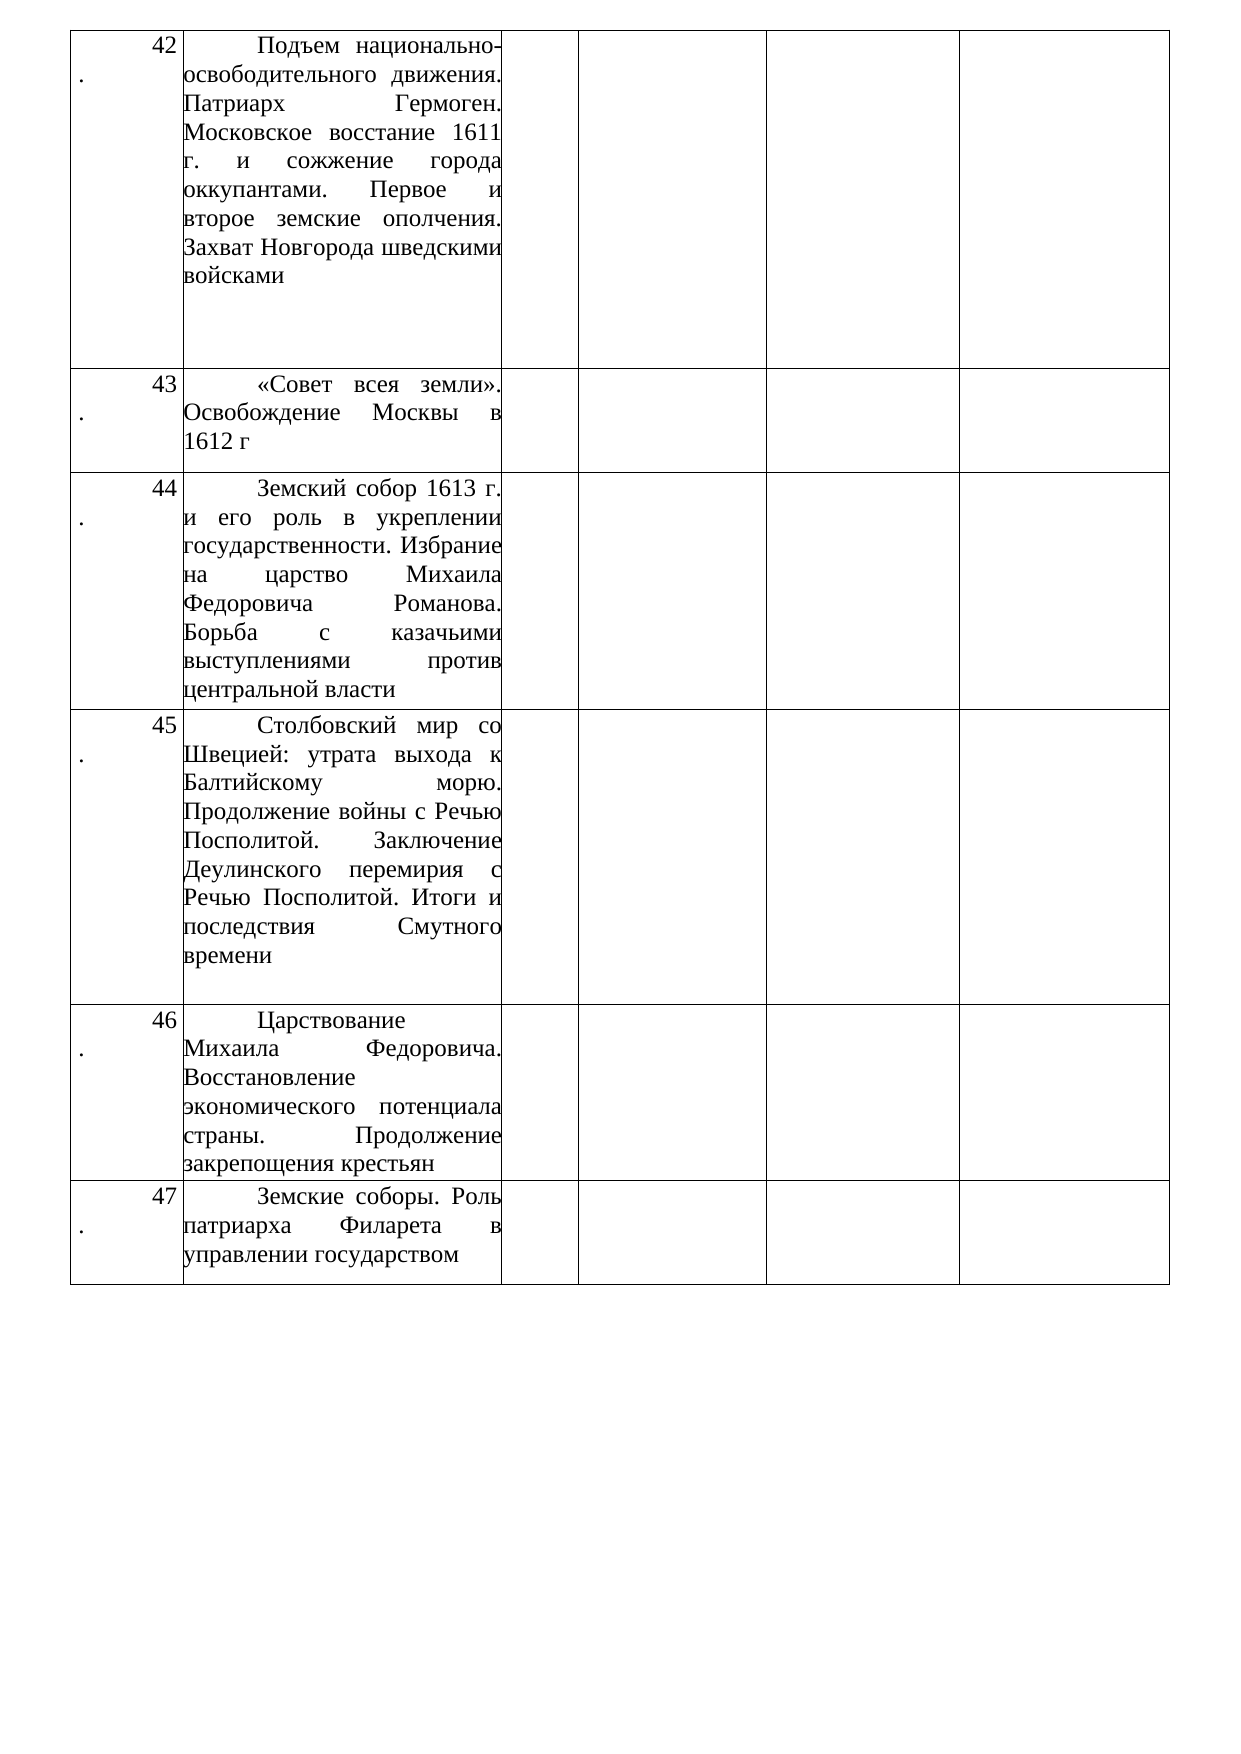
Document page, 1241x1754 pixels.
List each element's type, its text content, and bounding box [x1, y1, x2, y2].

table_cell [960, 1005, 1169, 1180]
table_cell «Совет всея земли». Освобождение Москвы в 1612 г [184, 369, 501, 472]
table_cell 1 [502, 1181, 578, 1284]
table_cell Столбовский мир со Швецией: утрата выхода к Балтийскому морю. Продолжение войны с Речью Посполитой. Заключение Деулинского перемирия с Речью Посполитой. Итоги и последствия Смутного времени [184, 710, 501, 1004]
table_cell [960, 710, 1169, 1004]
table_cell Царствование Михаила Федоровича. Восстановление экономического потенциала страны. Продолжение закрепощения крестьян [184, 1005, 501, 1180]
table_cell 1 [502, 710, 578, 1004]
table_cell 46. [71, 1005, 183, 1180]
table_cell Земский собор 1613 г. и его роль в укреплении государственности. Избрание на царство Михаила Федоровича Романова. Борьба с казачьими выступлениями против центральной власти [184, 473, 501, 709]
table_cell [767, 1181, 959, 1284]
table_cell [579, 369, 766, 472]
table_cell [579, 473, 766, 709]
table_cell [960, 473, 1169, 709]
table_cell 47. [71, 1181, 183, 1284]
table_cell 1 [502, 31, 578, 368]
table_cell [960, 31, 1169, 368]
table_cell [960, 1181, 1169, 1284]
table_cell 1 [502, 473, 578, 709]
table_cell [767, 369, 959, 472]
table_cell [579, 1005, 766, 1180]
table_cell 1 [502, 369, 578, 472]
table_cell [767, 31, 959, 368]
table_cell [579, 1181, 766, 1284]
table_cell 43. [71, 369, 183, 472]
table_cell [767, 1005, 959, 1180]
table_cell 45. [71, 710, 183, 1004]
table_cell [579, 710, 766, 1004]
table_cell Подъем национально-освободительного движения. Патриарх Гермоген. Московское восстание 1611 г. и сожжение города оккупантами. Первое и второе земские ополчения. Захват Новгорода шведскими войсками [184, 31, 501, 368]
table_cell 42. [71, 31, 183, 368]
table_cell 44. [71, 473, 183, 709]
table_cell Земские соборы. Роль патриарха Филарета в управлении государством [184, 1181, 501, 1284]
table_cell [579, 31, 766, 368]
table_cell [767, 473, 959, 709]
table_cell 1 [502, 1005, 578, 1180]
table_cell [767, 710, 959, 1004]
table_cell [960, 369, 1169, 472]
